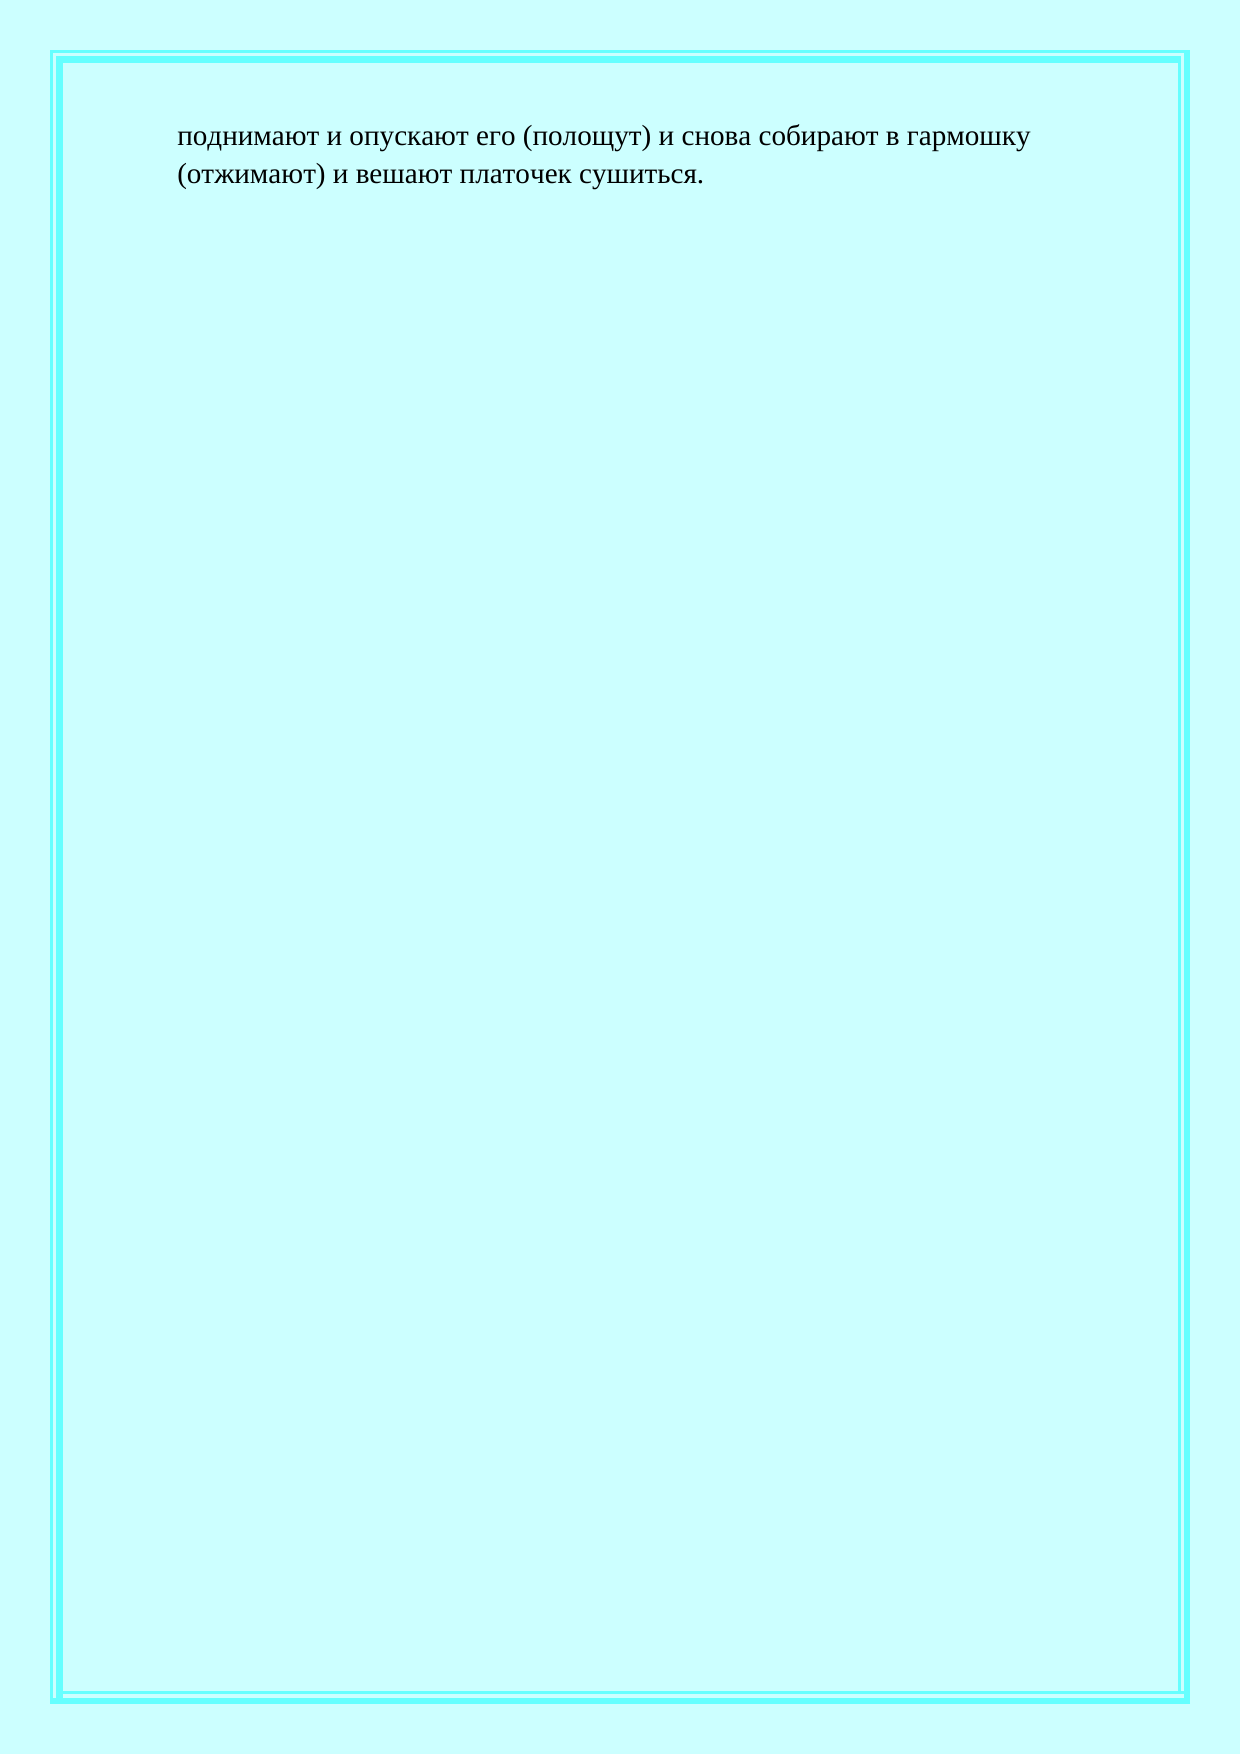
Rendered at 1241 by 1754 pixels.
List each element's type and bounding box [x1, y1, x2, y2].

text [177, 118, 1152, 190]
